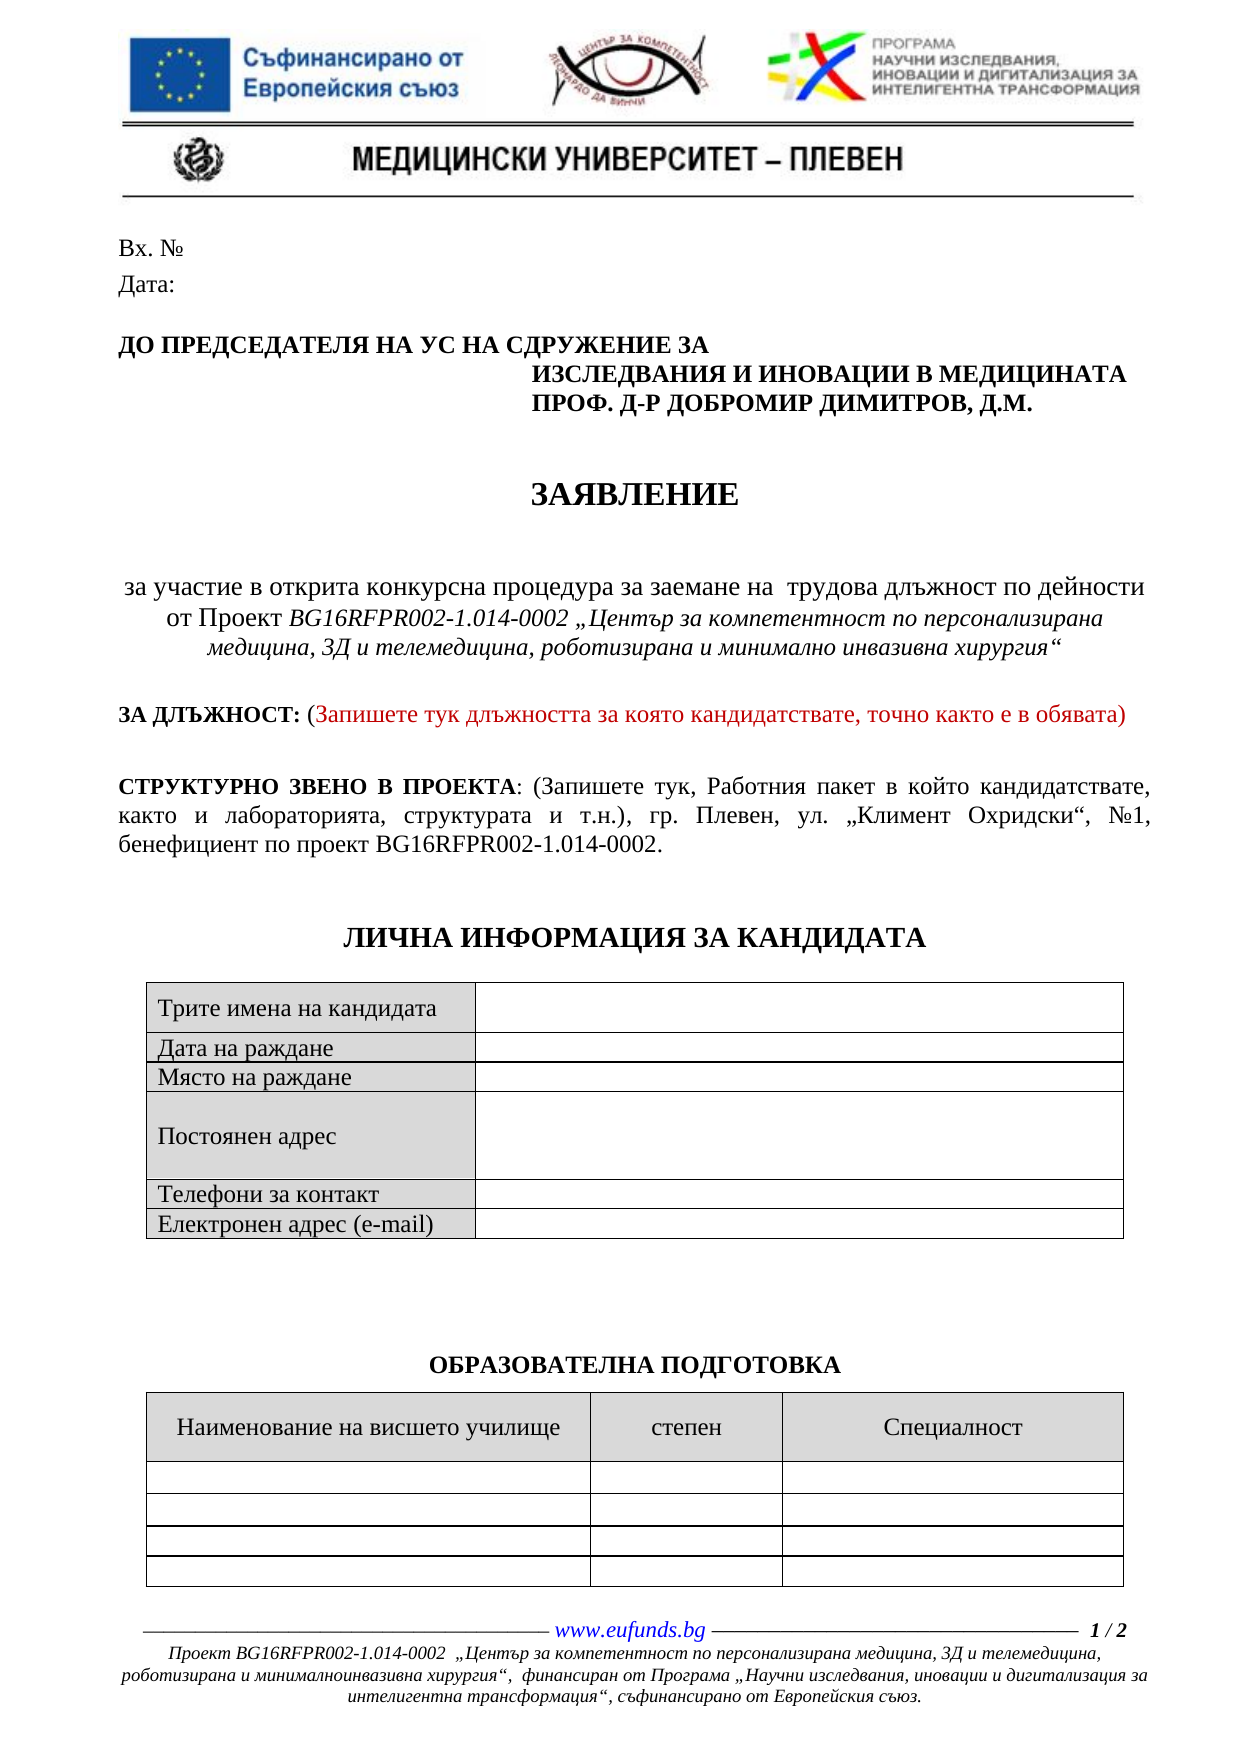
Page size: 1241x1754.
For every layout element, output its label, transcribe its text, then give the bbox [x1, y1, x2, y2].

table_header Вх. № [107, 234, 402, 269]
table_cell Електронен адрес (e-mail) [147, 1209, 475, 1238]
table_cell [591, 1462, 782, 1493]
picture [118, 29, 1145, 210]
table_cell [783, 1557, 1123, 1586]
table_cell [591, 1527, 782, 1555]
table_cell [591, 1494, 782, 1525]
table_cell [147, 1527, 590, 1555]
table_cell Постоянен адрес [147, 1092, 475, 1178]
table_cell [147, 1462, 590, 1493]
table_cell [476, 1092, 1123, 1178]
table_cell Дата: [107, 269, 402, 306]
table_cell Телефони за контакт [147, 1180, 475, 1208]
table_header Специалност [783, 1393, 1123, 1461]
text ПРОФ. Д-Р ДОБРОМИР ДИМИТРОВ, Д.М. [532, 388, 1152, 417]
table_cell [147, 1557, 590, 1586]
text ИЗСЛЕДВАНИЯ И ИНОВАЦИИ В МЕДИЦИНАТА [532, 359, 1152, 388]
text ЗА ДЛЪЖНОСТ: (Запишете тук длъжността за която кандидатствате, точно както е в обявата) [118, 699, 1152, 728]
text ДО ПРЕДСЕДАТЕЛЯ НА УС НА СДРУЖЕНИЕ ЗА [118, 330, 1152, 359]
text ЗАЯВЛЕНИЕ [118, 474, 1152, 512]
table_cell [147, 1494, 590, 1525]
table_cell [476, 1063, 1123, 1091]
text Лична информациЯ ЗА КАНДИДАТА [118, 920, 1152, 953]
table_cell [476, 1180, 1123, 1208]
table_header [476, 983, 1123, 1032]
table_cell [591, 1557, 782, 1586]
table_header Наименование на висшето училище [147, 1393, 590, 1461]
table_cell [783, 1462, 1123, 1493]
table_cell [783, 1527, 1123, 1555]
text СТРУКТУРНО ЗВЕНО В ПРОЕКТА: (Запишете тук, Работния пакет в който кандидатствате, както и лабораторията, структурата и т.н.), гр. Плевен, ул. „Климент Охридски“, №1, бенефициент по проект BG16RFPR002-1.014-0002. [118, 771, 1152, 857]
text за участие в открита конкурсна процедура за заемане на трудова длъжност по дейности от Проект BG16RFPR002-1.014-0002 „Център за компетентност по персонализирана медицина, 3Д и телемедицина, роботизирана и минимално инвазивна хирургия“ [118, 570, 1152, 661]
table_header Трите имена на кандидата [147, 983, 475, 1032]
table_cell Място на раждане [147, 1063, 475, 1091]
table_header степен [591, 1393, 782, 1461]
text Образователна подготовка [118, 1350, 1152, 1379]
table_cell [476, 1209, 1123, 1238]
table_cell [783, 1494, 1123, 1525]
table_cell [476, 1033, 1123, 1061]
table_cell Дата на раждане [147, 1033, 475, 1061]
